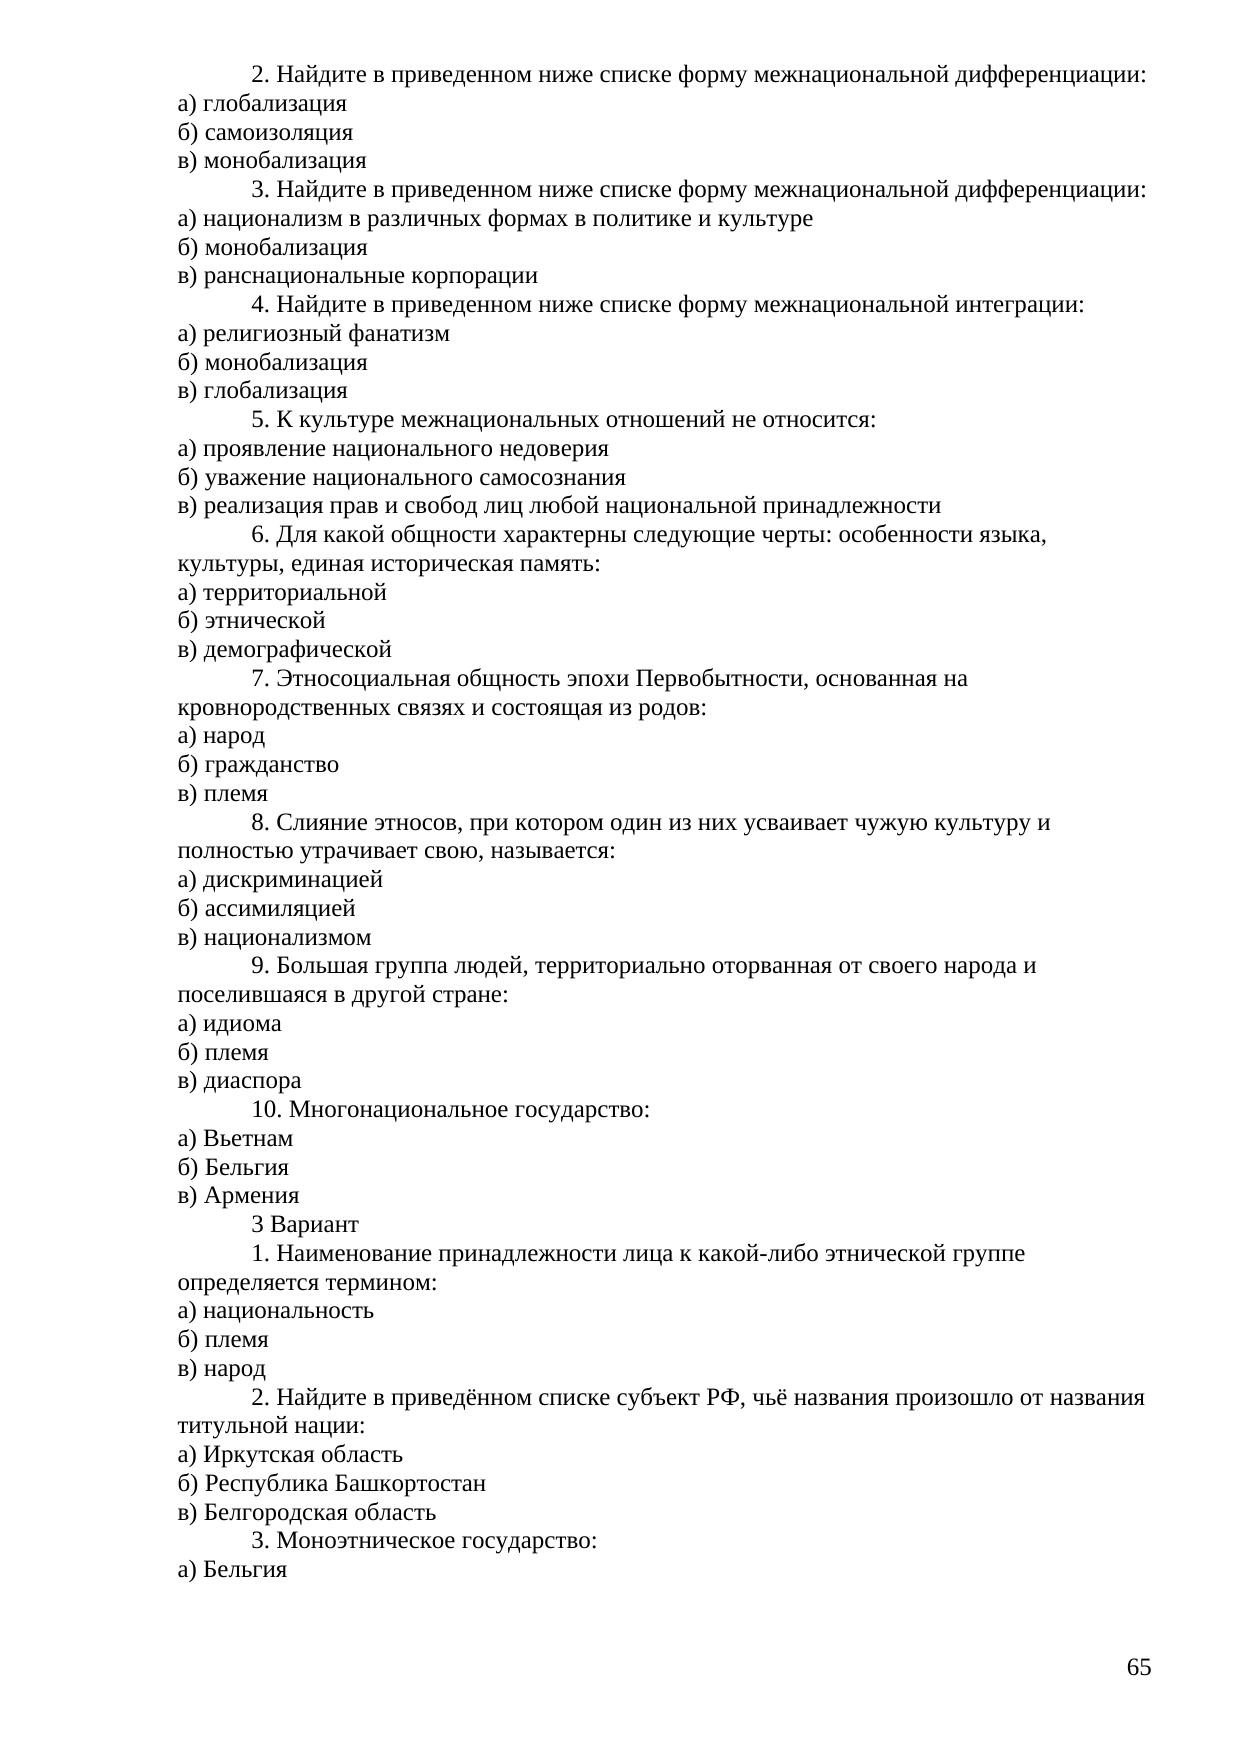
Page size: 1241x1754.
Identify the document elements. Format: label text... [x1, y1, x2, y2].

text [177, 1525, 1152, 1583]
text 7. Этносоциальная общность эпохи Первобытности, основанная на кровнородственных связях и состоящая из родов: а) народ б) гражданство в) племя [177, 663, 1152, 807]
text 6. Для какой общности характерны следующие черты: особенности языка, культуры, единая историческая память: а) территориальной б) этнической в) демографической [177, 519, 1152, 663]
text 5. К культуре межнациональных отношений не относится: а) проявление национального недоверия б) уважение национального самосознания в) реализация прав и свобод лиц любой национальной принадлежности [177, 404, 1152, 519]
text 3. Найдите в приведенном ниже списке форму межнациональной дифференциации: а) национализм в различных формах в политике и культуре б) монобализация в) ранснациональные корпорации [177, 174, 1152, 289]
text 9. Большая группа людей, территориально оторванная от своего народа и поселившаяся в другой стране: а) идиома б) племя в) диаспора [177, 950, 1152, 1094]
text 3 Вариант [177, 1209, 1152, 1238]
text 2. Найдите в приведенном ниже списке форму межнациональной дифференциации: а) глобализация б) самоизоляция в) монобализация [177, 59, 1152, 174]
text 10. Многонациональное государство: а) Вьетнам б) Бельгия в) Армения [177, 1094, 1152, 1209]
text 8. Слияние этносов, при котором один из них усваивает чужую культуру и полностью утрачивает свою, называется: а) дискриминацией б) ассимиляцией в) национализмом [177, 807, 1152, 950]
text 1. Наименование принадлежности лица к какой-либо этнической группе определяется термином: а) национальность б) племя в) народ [177, 1238, 1152, 1382]
text 4. Найдите в приведенном ниже списке форму межнациональной интеграции: а) религиозный фанатизм б) монобализация в) глобализация [177, 289, 1152, 404]
text 2. Найдите в приведённом списке субъект РФ, чьё названия произошло от названия титульной нации: а) Иркутская область б) Республика Башкортостан в) Белгородская область [177, 1382, 1152, 1525]
